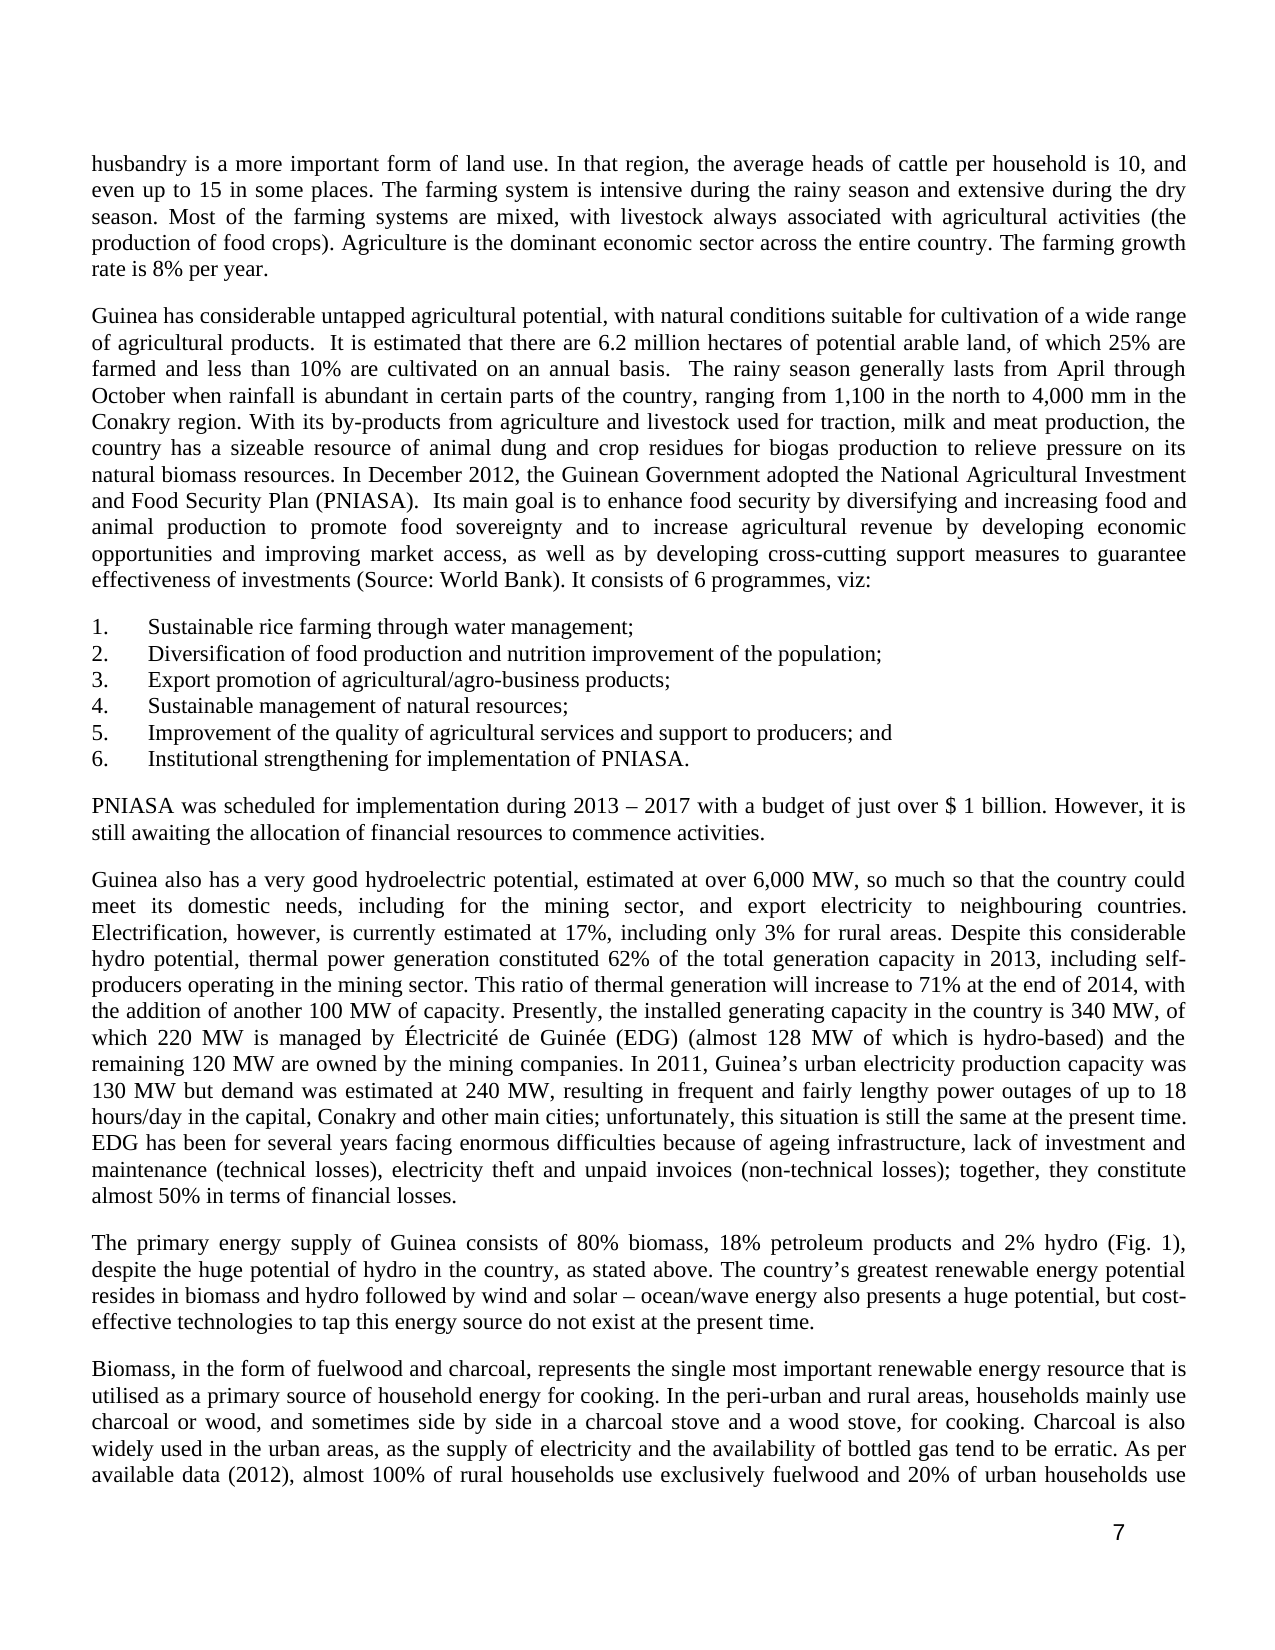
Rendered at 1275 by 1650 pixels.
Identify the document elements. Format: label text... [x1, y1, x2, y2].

text 4. Sustainable management of natural resources; [91, 692, 1188, 719]
text The primary energy supply of Guinea consists of 80% biomass, 18% petroleum products and 2% hydro (Fig. 1), despite the huge potential of hydro in the country, as stated above. The country’s greatest renewable energy potential resides in biomass and hydro followed by wind and solar – ocean/wave energy also presents a huge potential, but cost-effective technologies to tap this energy source do not exist at the present time. [91, 1229, 1188, 1335]
text 1. Sustainable rice farming through water management; [91, 613, 1188, 640]
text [91, 150, 1188, 282]
text PNIASA was scheduled for implementation during 2013 – 2017 with a budget of just over $ 1 billion. However, it is still awaiting the allocation of financial resources to commence activities. [91, 792, 1188, 845]
text Guinea has considerable untapped agricultural potential, with natural conditions suitable for cultivation of a wide range of agricultural products. It is estimated that there are 6.2 million hectares of potential arable land, of which 25% are farmed and less than 10% are cultivated on an annual basis. The rainy season generally lasts from April through October when rainfall is abundant in certain parts of the country, ranging from 1,100 in the north to 4,000 mm in the Conakry region. With its by-products from agriculture and livestock used for traction, milk and meat production, the country has a sizeable resource of animal dung and crop residues for biogas production to relieve pressure on its natural biomass resources. In December 2012, the Guinean Government adopted the National Agricultural Investment and Food Security Plan (PNIASA). Its main goal is to enhance food security by diversifying and increasing food and animal production to promote food sovereignty and to increase agricultural revenue by developing economic opportunities and improving market access, as well as by developing cross-cutting support measures to guarantee effectiveness of investments (Source: World Bank). It consists of 6 programmes, viz: [91, 303, 1188, 592]
text 2. Diversification of food production and nutrition improvement of the population; [91, 640, 1188, 666]
text 3. Export promotion of agricultural/agro-business products; [91, 666, 1188, 692]
text Guinea also has a very good hydroelectric potential, estimated at over 6,000 MW, so much so that the country could meet its domestic needs, including for the mining sector, and export electricity to neighbouring countries. Electrification, however, is currently estimated at 17%, including only 3% for rural areas. Despite this considerable hydro potential, thermal power generation constituted 62% of the total generation capacity in 2013, including self-producers operating in the mining sector. This ratio of thermal generation will increase to 71% at the end of 2014, with the addition of another 100 MW of capacity. Presently, the installed generating capacity in the country is 340 MW, of which 220 MW is managed by Électricité de Guinée (EDG) (almost 128 MW of which is hydro-based) and the remaining 120 MW are owned by the mining companies. In 2011, Guinea’s urban electricity production capacity was 130 MW but demand was estimated at 240 MW, resulting in frequent and fairly lengthy power outages of up to 18 hours/day in the capital, Conakry and other main cities; unfortunately, this situation is still the same at the present time. EDG has been for several years facing enormous difficulties because of ageing infrastructure, lack of investment and maintenance (technical losses), electricity theft and unpaid invoices (non-technical losses); together, they constitute almost 50% in terms of financial losses. [91, 866, 1188, 1208]
text 5. Improvement of the quality of agricultural services and support to producers; and [91, 719, 1188, 745]
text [91, 1356, 1188, 1487]
text 6. Institutional strengthening for implementation of PNIASA. [91, 745, 1188, 771]
